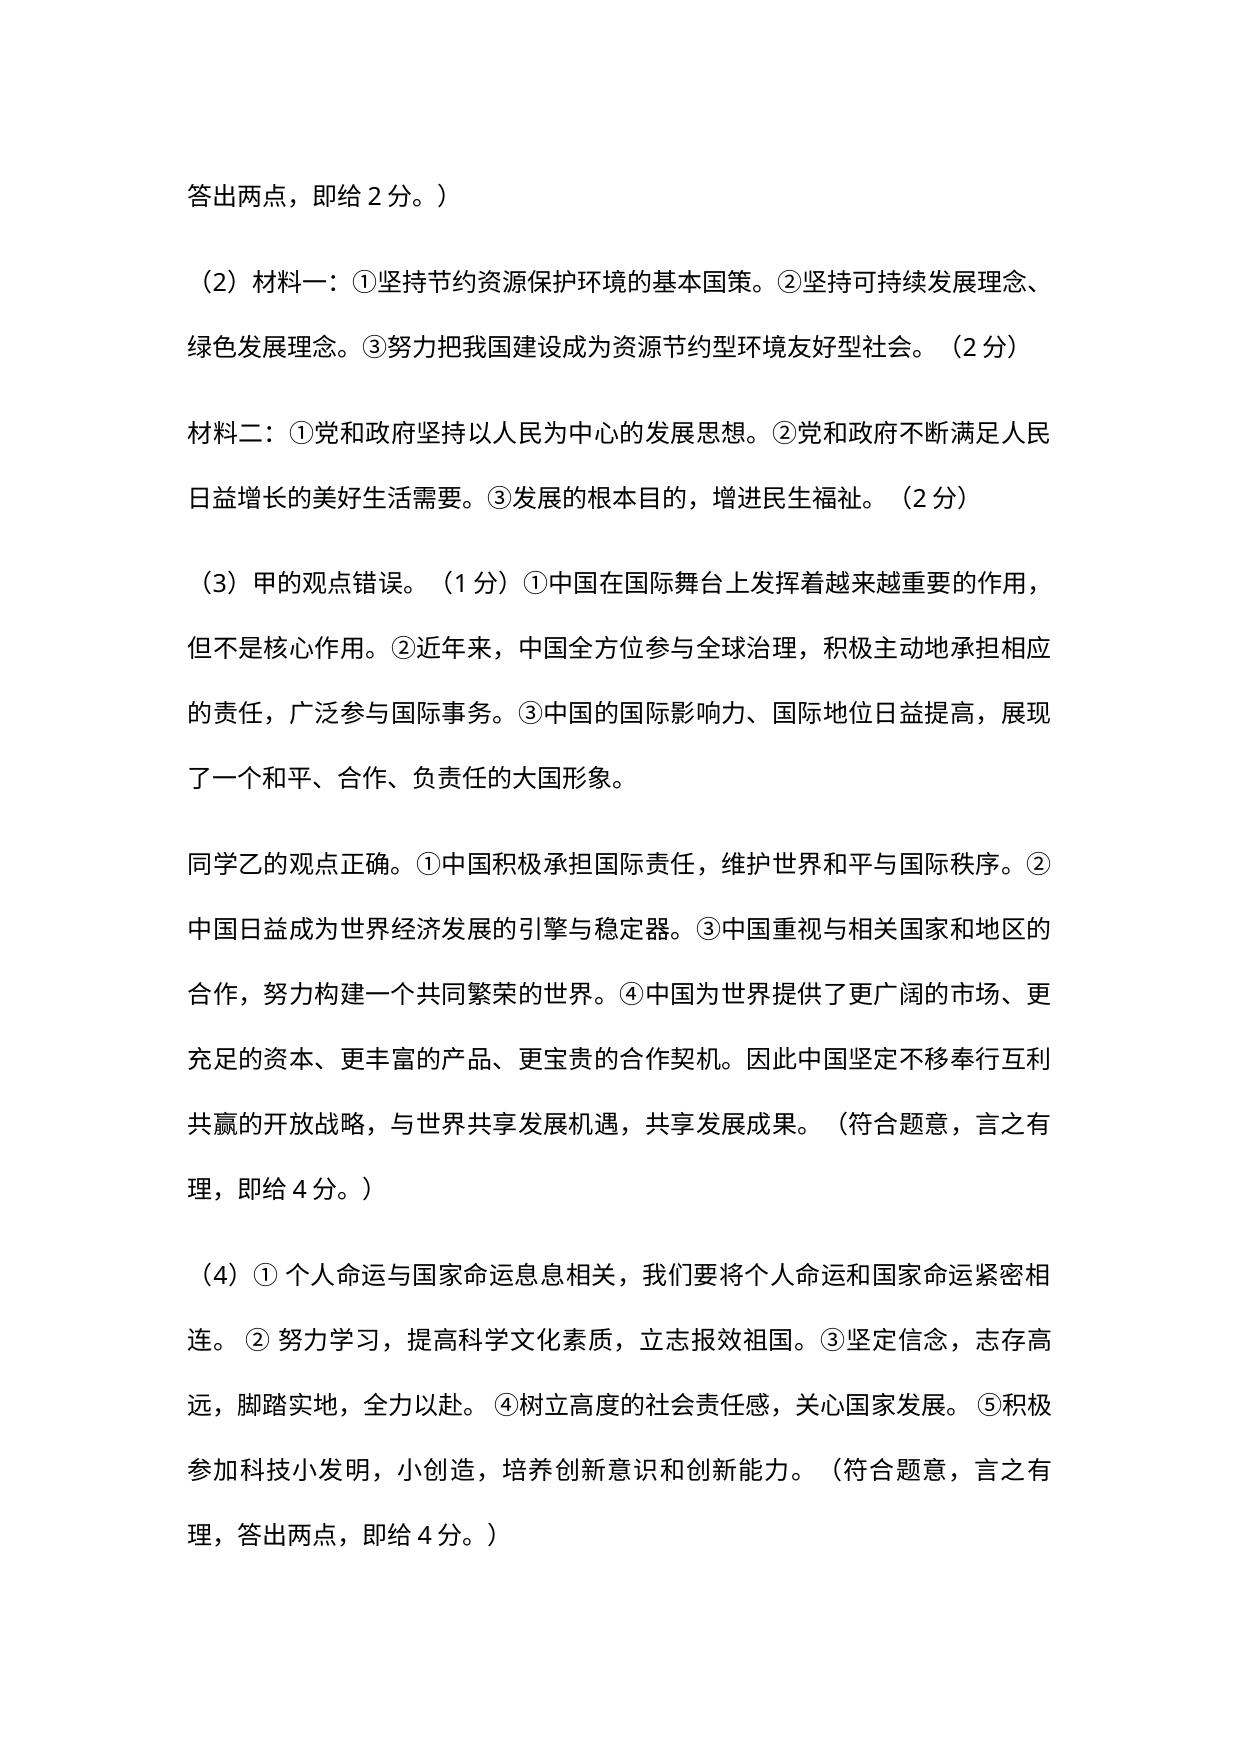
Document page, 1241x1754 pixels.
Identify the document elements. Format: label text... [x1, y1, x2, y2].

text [187, 162, 1053, 227]
list 同学乙的观点正确。①中国积极承担国际责任，维护世界和平与国际秩序。②中国日益成为世界经济发展的引擎与稳定器。③中国重视与相关国家和地区的合作，努力构建一个共同繁荣的世界。④中国为世界提供了更广阔的市场、更充足的资本、更丰富的产品、更宝贵的合作契机。因此中国坚定不移奉行互利共赢的开放战略，与世界共享发展机遇，共享发展成果。（符合题意，言之有理，即给4分。） [187, 830, 1053, 1220]
list （4）① 个人命运与国家命运息息相关，我们要将个人命运和国家命运紧密相连。 ② 努力学习，提高科学文化素质，立志报效祖国。③坚定信念，志存高远，脚踏实地，全力以赴。 ④树立高度的社会责任感，关心国家发展。 ⑤积极参加科技小发明，小创造，培养创新意识和创新能力。（符合题意，言之有理，答出两点，即给4分。） [187, 1241, 1053, 1566]
text 材料二：①党和政府坚持以人民为中心的发展思想。②党和政府不断满足人民日益增长的美好生活需要。③发展的根本目的，增进民生福祉。（2分） [187, 399, 1053, 529]
text （2）材料一：①坚持节约资源保护环境的基本国策。②坚持可持续发展理念、绿色发展理念。③努力把我国建设成为资源节约型环境友好型社会。（2分） [187, 248, 1053, 378]
list 甲的观点错误。（1分）①中国在国际舞台上发挥着越来越重要的作用，但不是核心作用。②近年来，中国全方位参与全球治理，积极主动地承担相应的责任，广泛参与国际事务。③中国的国际影响力、国际地位日益提高，展现了一个和平、合作、负责任的大国形象。 [187, 549, 1053, 809]
